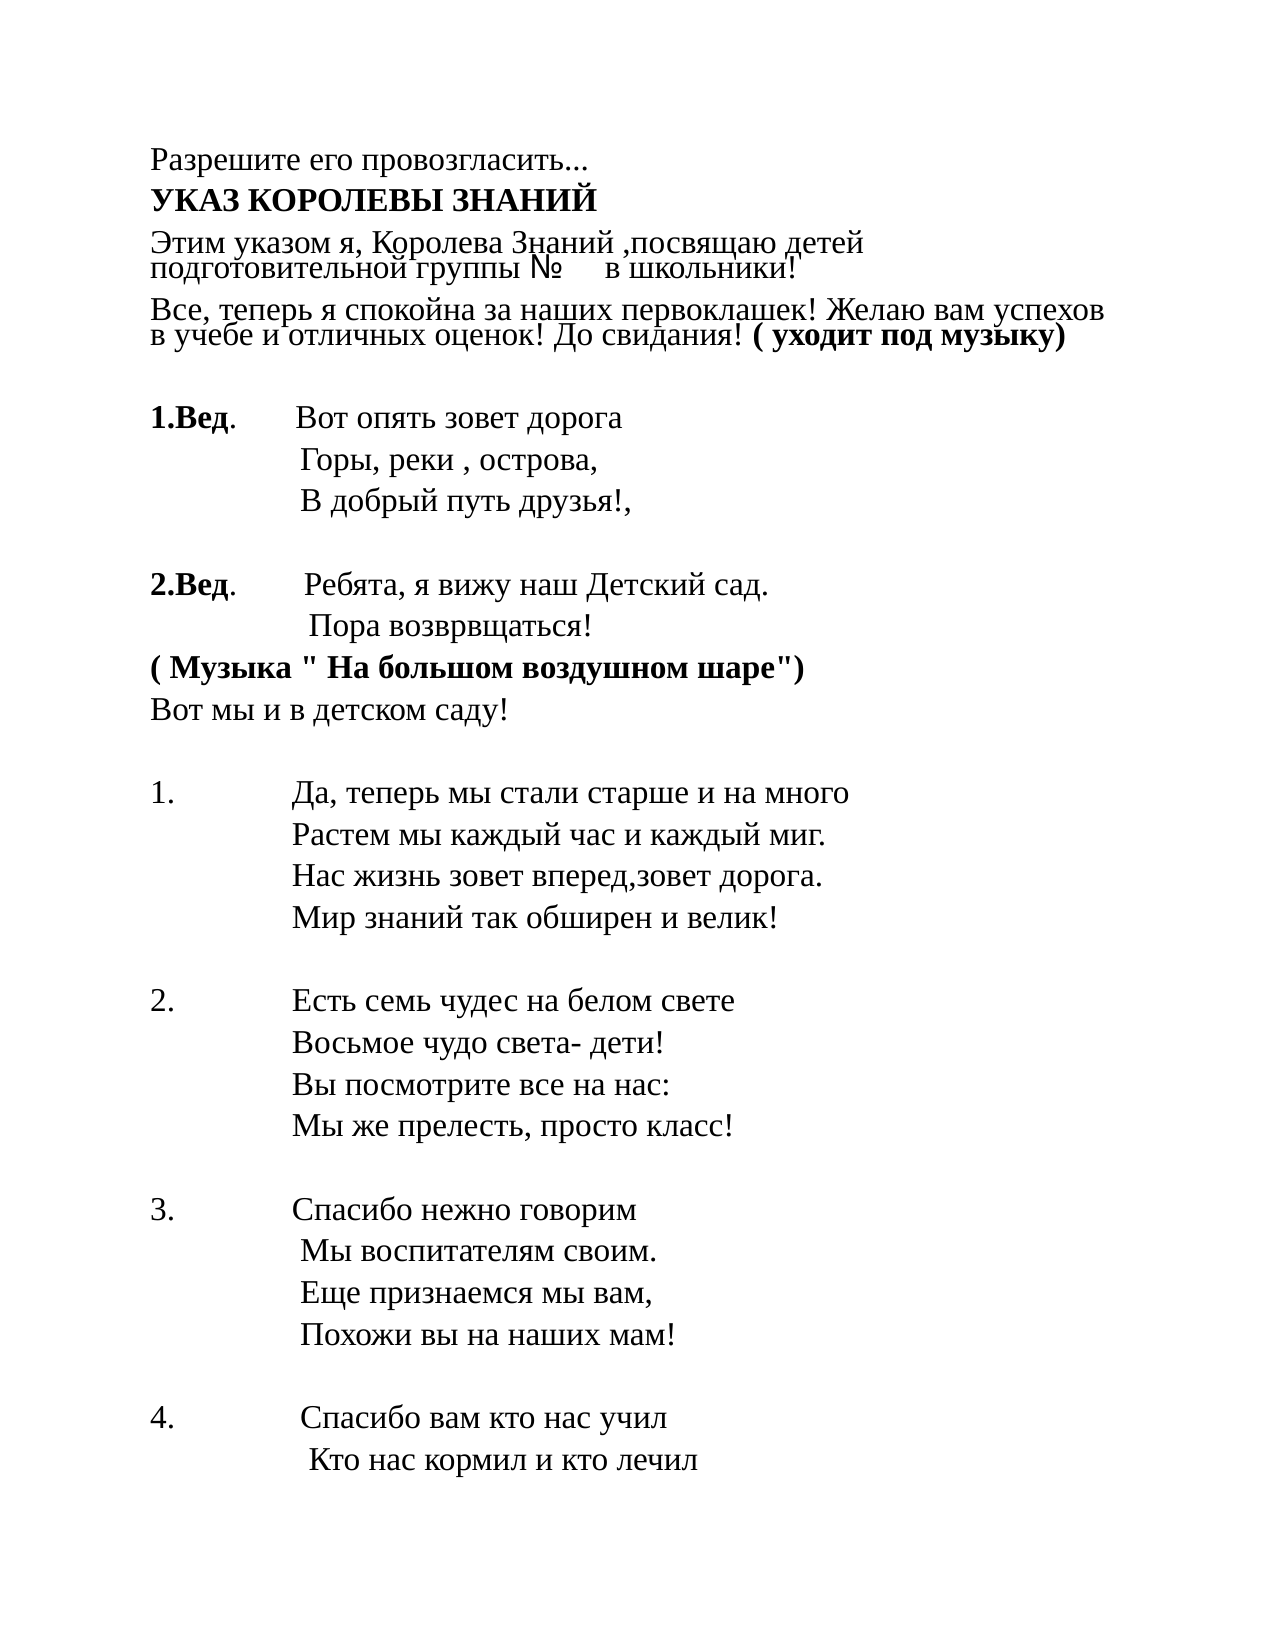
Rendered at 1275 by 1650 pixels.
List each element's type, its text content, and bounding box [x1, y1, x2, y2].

text 1. Да, теперь мы стали старше и на много [310, 783, 1125, 808]
text Кто нас кормил и кто лечил [150, 1450, 1125, 1475]
text 2.Вед. Ребята, я вижу наш Детский сад. [150, 575, 594, 600]
text Разрешите его провозгласить... [150, 150, 1125, 175]
text ( Музыка " На большом воздушном шаре") [798, 658, 1125, 683]
text УКАЗ КОРОЛЕВЫ ЗНАНИЙ [150, 192, 1125, 217]
text Мир знаний так обширен и велик! [150, 908, 1125, 933]
text Этим указом я, Королева Знаний ,посвящаю детей подготовительной группы № в школьники! [150, 233, 1125, 283]
text Мы воспитателям своим. [150, 1242, 1125, 1267]
text Восьмое чудо света- дети! [150, 1033, 1125, 1058]
text 3. Спасибо нежно говорим [150, 1200, 1125, 1225]
text 2.Вед. Ребята, я вижу наш Детский сад. [605, 575, 1125, 600]
text В добрый путь друзья!, [150, 492, 1125, 517]
text 2. Есть семь чудес на белом свете [150, 992, 1125, 1017]
text Еще признаемся мы вам, [150, 1283, 1125, 1308]
text Растем мы каждый час и каждый миг. [150, 825, 1125, 850]
text 1.Вед. Вот опять зовет дорога [150, 408, 1125, 433]
text Вы посмотрите все на нас: [150, 1075, 1125, 1100]
text Нас жизнь зовет вперед,зовет дорога. [150, 867, 1125, 892]
text Все, теперь я спокойна за наших первоклашек! Желаю вам успехов в учебе и отличных оценок! До свидания! ( уходит под музыку) [150, 300, 1125, 350]
text Мы же прелесть, просто класс! [150, 1117, 1125, 1142]
text Пора возврвщаться! [150, 617, 1125, 642]
text 4. Спасибо вам кто нас учил [150, 1408, 1125, 1433]
text Похожи вы на наших мам! [150, 1325, 1125, 1350]
text ( Музыка " На большом воздушном шаре") [156, 658, 798, 683]
text Горы, реки , острова, [150, 450, 1125, 475]
text 1. Да, теперь мы стали старше и на много [150, 783, 299, 808]
text Вот мы и в детском саду! [150, 700, 1125, 725]
